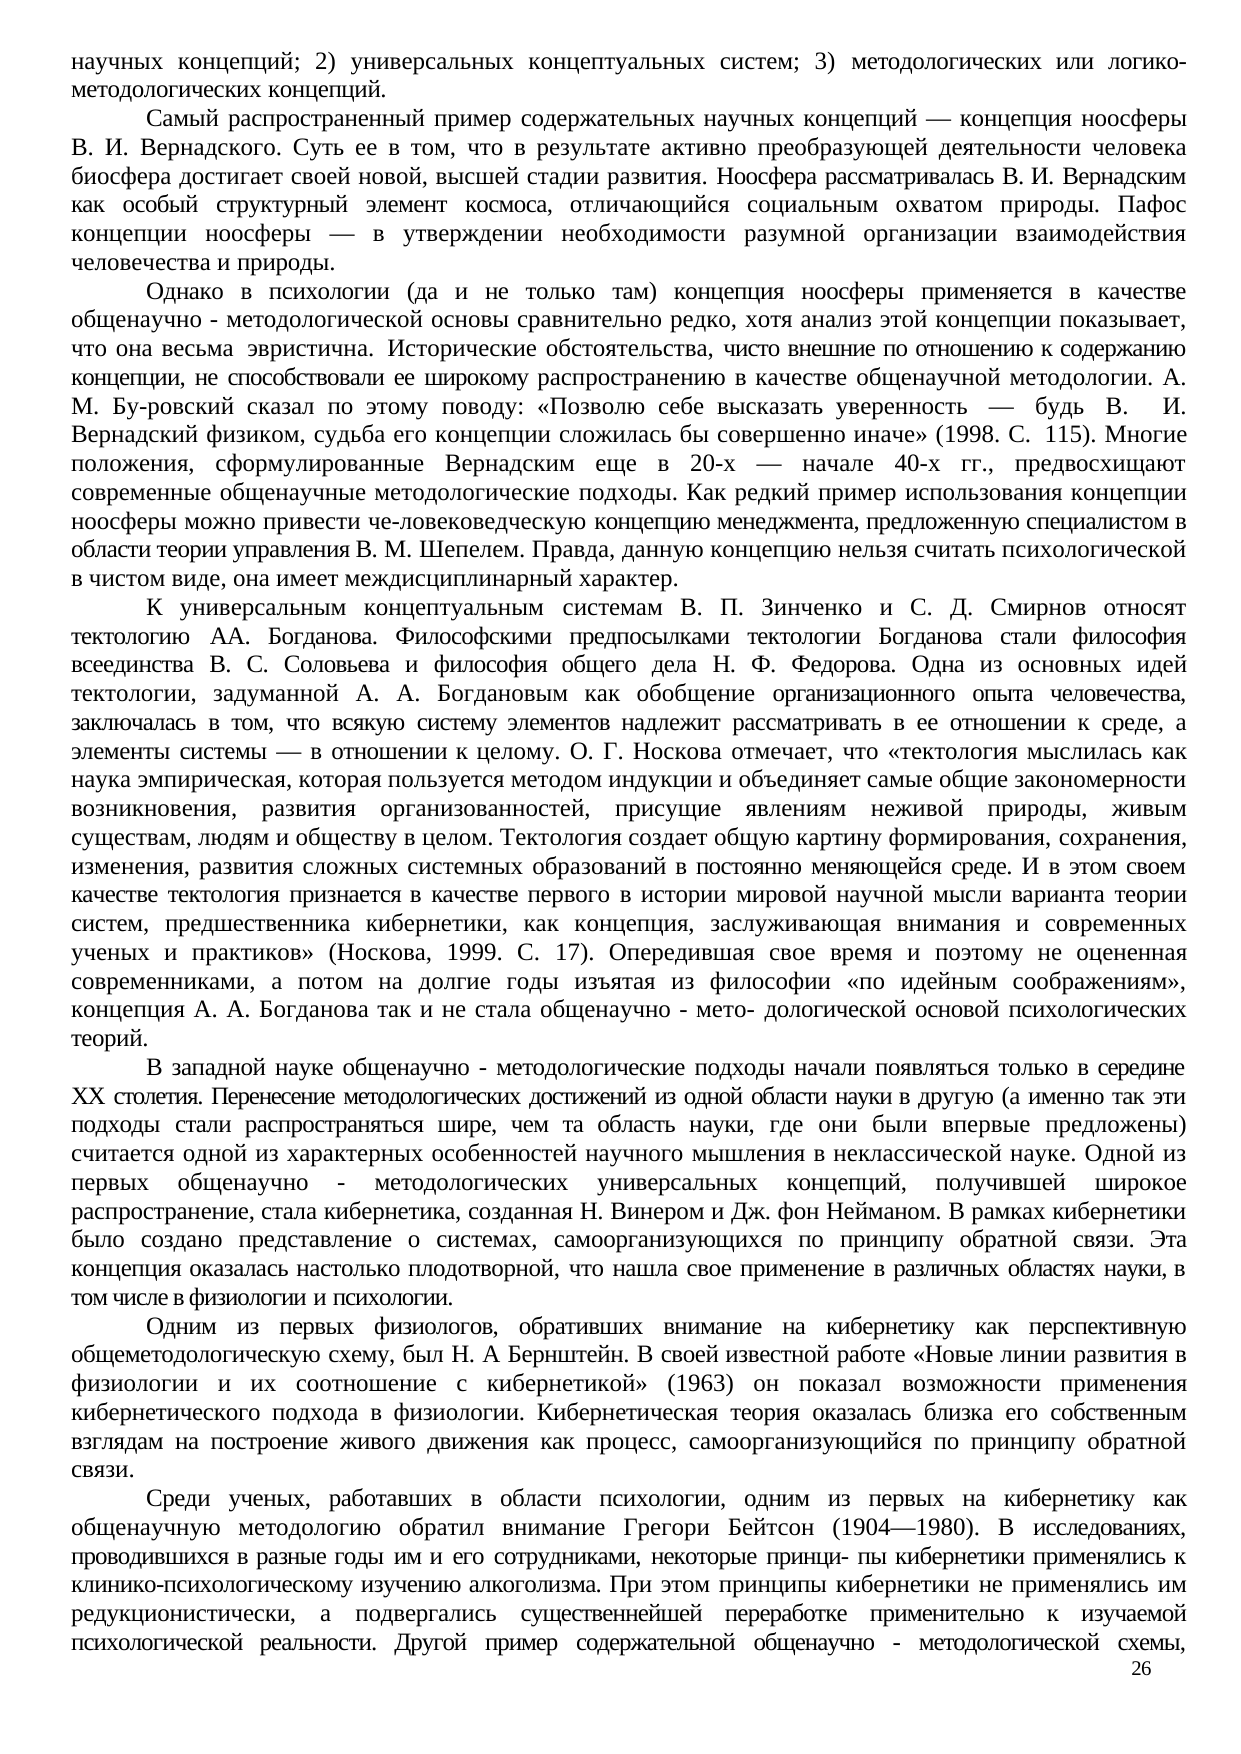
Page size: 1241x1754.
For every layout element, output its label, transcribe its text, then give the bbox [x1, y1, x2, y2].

text В западной науке общенаучно - методологические подходы начали появляться только в середине XX столетия. Перенесение методологических достижений из одной области науки в другую (а именно так эти подходы стали распространяться шире, чем та область науки, где они были впервые предложены) считается одной из характерных особенностей научного мышления в неклассической науке. Одной из первых общенаучно - методологических универсальных концепций, получившей широкое распространение, стала кибернетика, созданная Н. Винером и Дж. фон Нейманом. В рамках кибернетики было создано представление о системах, самоорганизующихся по принципу обратной связи. Эта концепция оказалась настолько плодотворной, что нашла свое применение в различных областях науки, в том числе в физиологии и психологии. [71, 1052, 1187, 1311]
text Одним из первых физиологов, обративших внимание на кибернетику как перспективную общеметодологическую схему, был Н. А Бернштейн. В своей известной работе «Новые линии развития в физиологии и их соотношение с кибернетикой» (1963) он показал возможности применения кибернетического подхода в физиологии. Кибернетическая теория оказалась близка его собственным взглядам на построение живого движения как процесс, самоорганизующийся по принципу обратной связи. [71, 1311, 1187, 1483]
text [71, 1483, 1187, 1656]
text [71, 46, 1187, 103]
text К универсальным концептуальным системам В. П. Зинченко и С. Д. Смирнов относят тектологию AА. Богданова. Философскими предпосылками тектологии Богданова стали философия всеединства B. С. Соловьева и философия общего дела Н. Ф. Федорова. Одна из основных идей тектологии, задуманной А. А. Богдановым как обобщение организационного опыта человечества, заключалась в том, что всякую систему элементов надлежит рассматривать в ее отношении к среде, а элементы системы — в отношении к целому. О. Г. Носкова отмечает, что «тектология мыслилась как наука эмпирическая, которая пользуется методом индукции и объединяет самые общие закономерности возникновения, развития организованностей, присущие явлениям неживой природы, живым существам, людям и обществу в целом. Тектология создает общую картину формирования, сохранения, изменения, развития сложных системных образований в постоянно меняющейся среде. И в этом своем качестве тектология признается в качестве первого в истории мировой научной мысли варианта теории систем, предшественника кибернетики, как концепция, заслуживающая внимания и современных ученых и практиков» (Носкова, 1999. С. 17). Опередившая свое время и поэтому не оцененная современниками, а потом на долгие годы изъятая из философии «по идейным соображениям», концепция А. А. Богданова так и не стала общенаучно - мето- дологической основой психологических теорий. [71, 592, 1187, 1052]
text Однако в психологии (да и не только там) концепция ноосферы применяется в качестве общенаучно - методологической основы сравнительно редко, хотя анализ этой концепции показывает, что она весьма эвристична. Исторические обстоятельства, чисто внешние по отношению к содержанию концепции, не способствовали ее широкому распространению в качестве общенаучной методологии. А. М. Бу-ровский сказал по этому поводу: «Позволю себе высказать уверенность — будь В. И. Вернадский физиком, судьба его концепции сложилась бы совершенно иначе» (1998. С. 115). Многие положения, сформулированные Вернадским еще в 20-х — начале 40-х гг., предвосхищают современные общенаучные методологические подходы. Как редкий пример использования концепции ноосферы можно привести че-ловековедческую концепцию менеджмента, предложенную специалистом в области теории управления В. М. Шепелем. Правда, данную концепцию нельзя считать психологической в чистом виде, она имеет междисциплинарный характер. [71, 276, 1187, 592]
text Самый распространенный пример содержательных научных концепций — концепция ноосферы В. И. Вернадского. Суть ее в том, что в результате активно преобразующей деятельности человека биосфера достигает своей новой, высшей стадии развития. Ноосфера рассматривалась В. И. Вернадским как особый структурный элемент космоса, отличающийся социальным охватом природы. Пафос концепции ноосферы — в утверждении необходимости разумной организации взаимодействия человечества и природы. [71, 103, 1187, 276]
